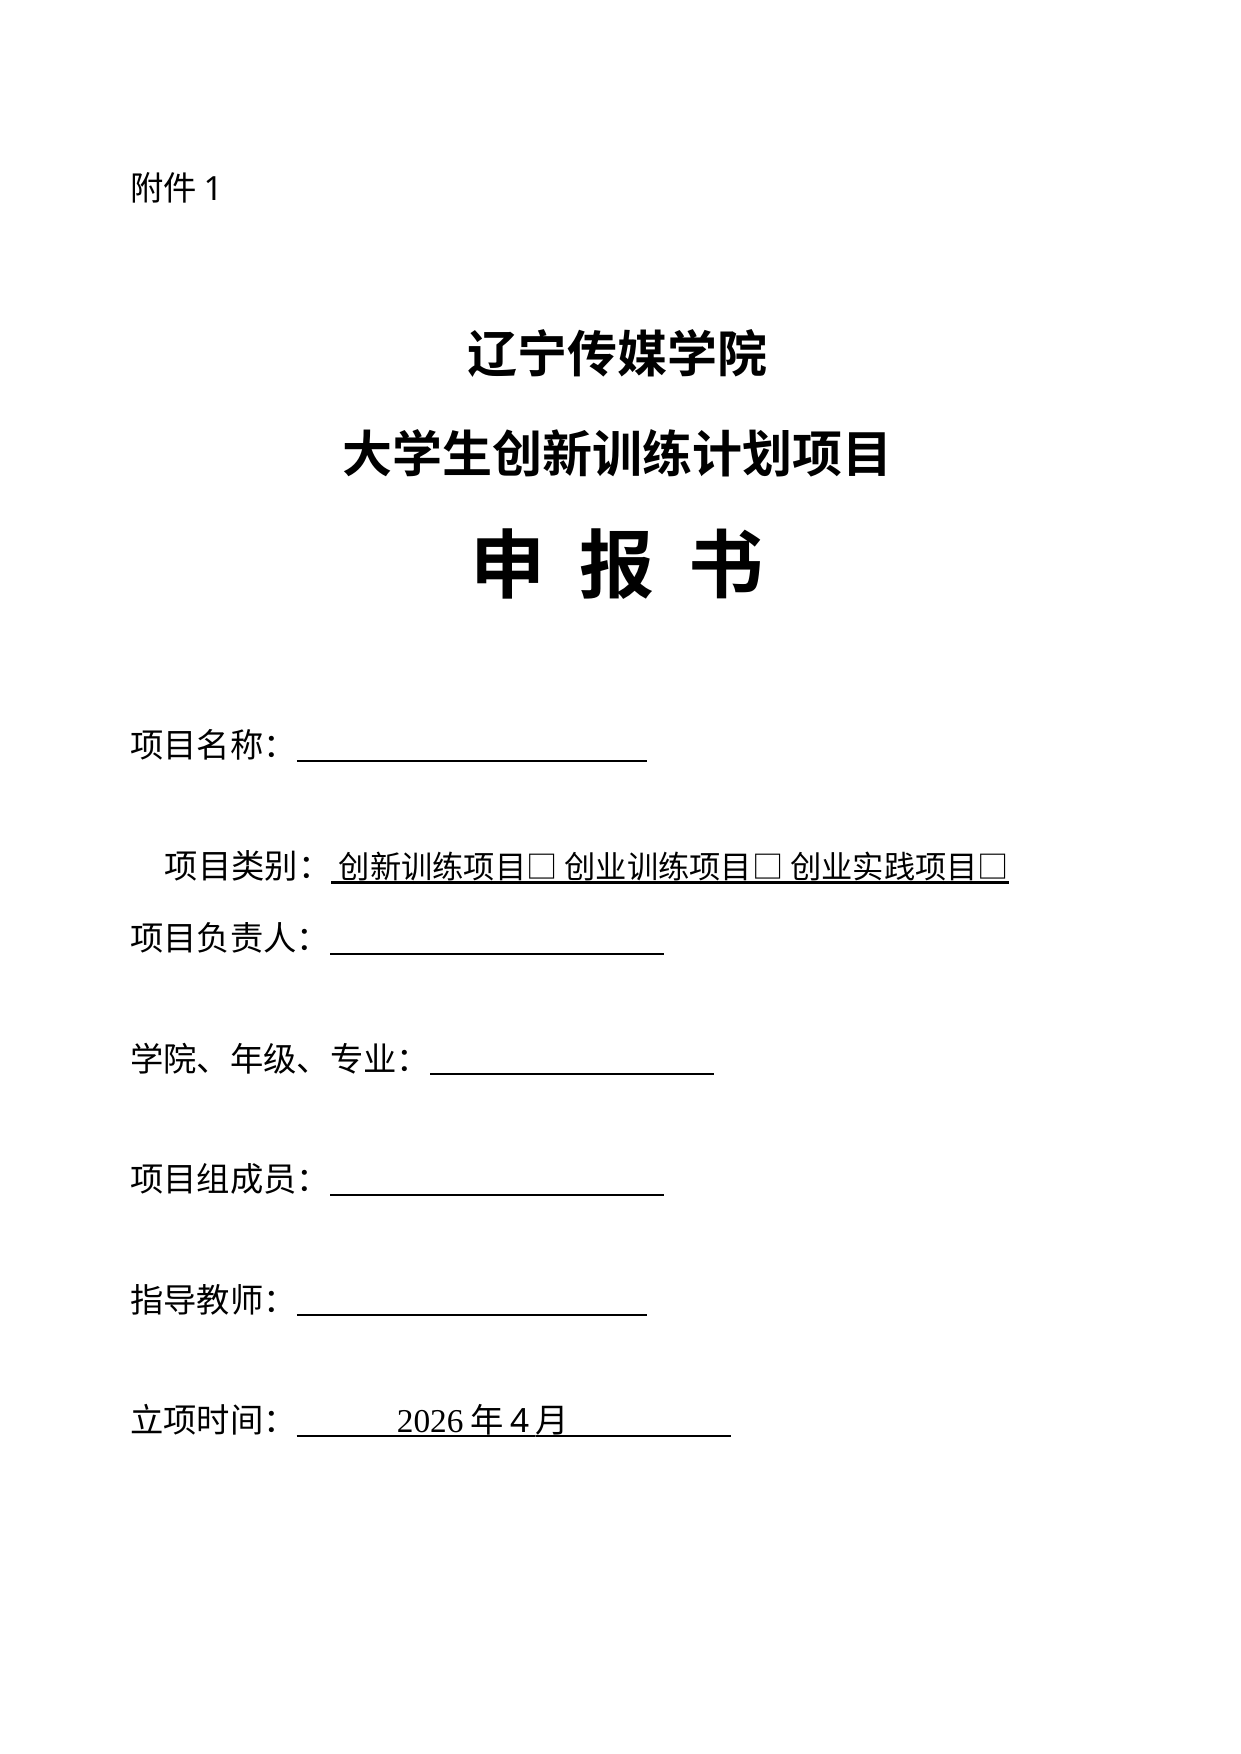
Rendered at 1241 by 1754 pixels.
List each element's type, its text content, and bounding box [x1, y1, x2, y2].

text 大学生创新训练计划项目 [130, 392, 1104, 492]
text 项目负责人： [130, 912, 1104, 960]
text 附件1 [130, 162, 1104, 210]
text 指导教师： [130, 1274, 1104, 1322]
text 项目组成员： [130, 1153, 1104, 1201]
text 项目名称： [130, 719, 1104, 767]
text 辽宁传媒学院 [130, 292, 1104, 392]
text 申 报 书 [130, 492, 1104, 617]
text 项目类别： 创新训练项目□ 创业训练项目□ 创业实践项目□ [130, 840, 1104, 888]
text 学院、年级、专业： [130, 1033, 1104, 1081]
text 立项时间： 2026年4月 [130, 1394, 1104, 1443]
